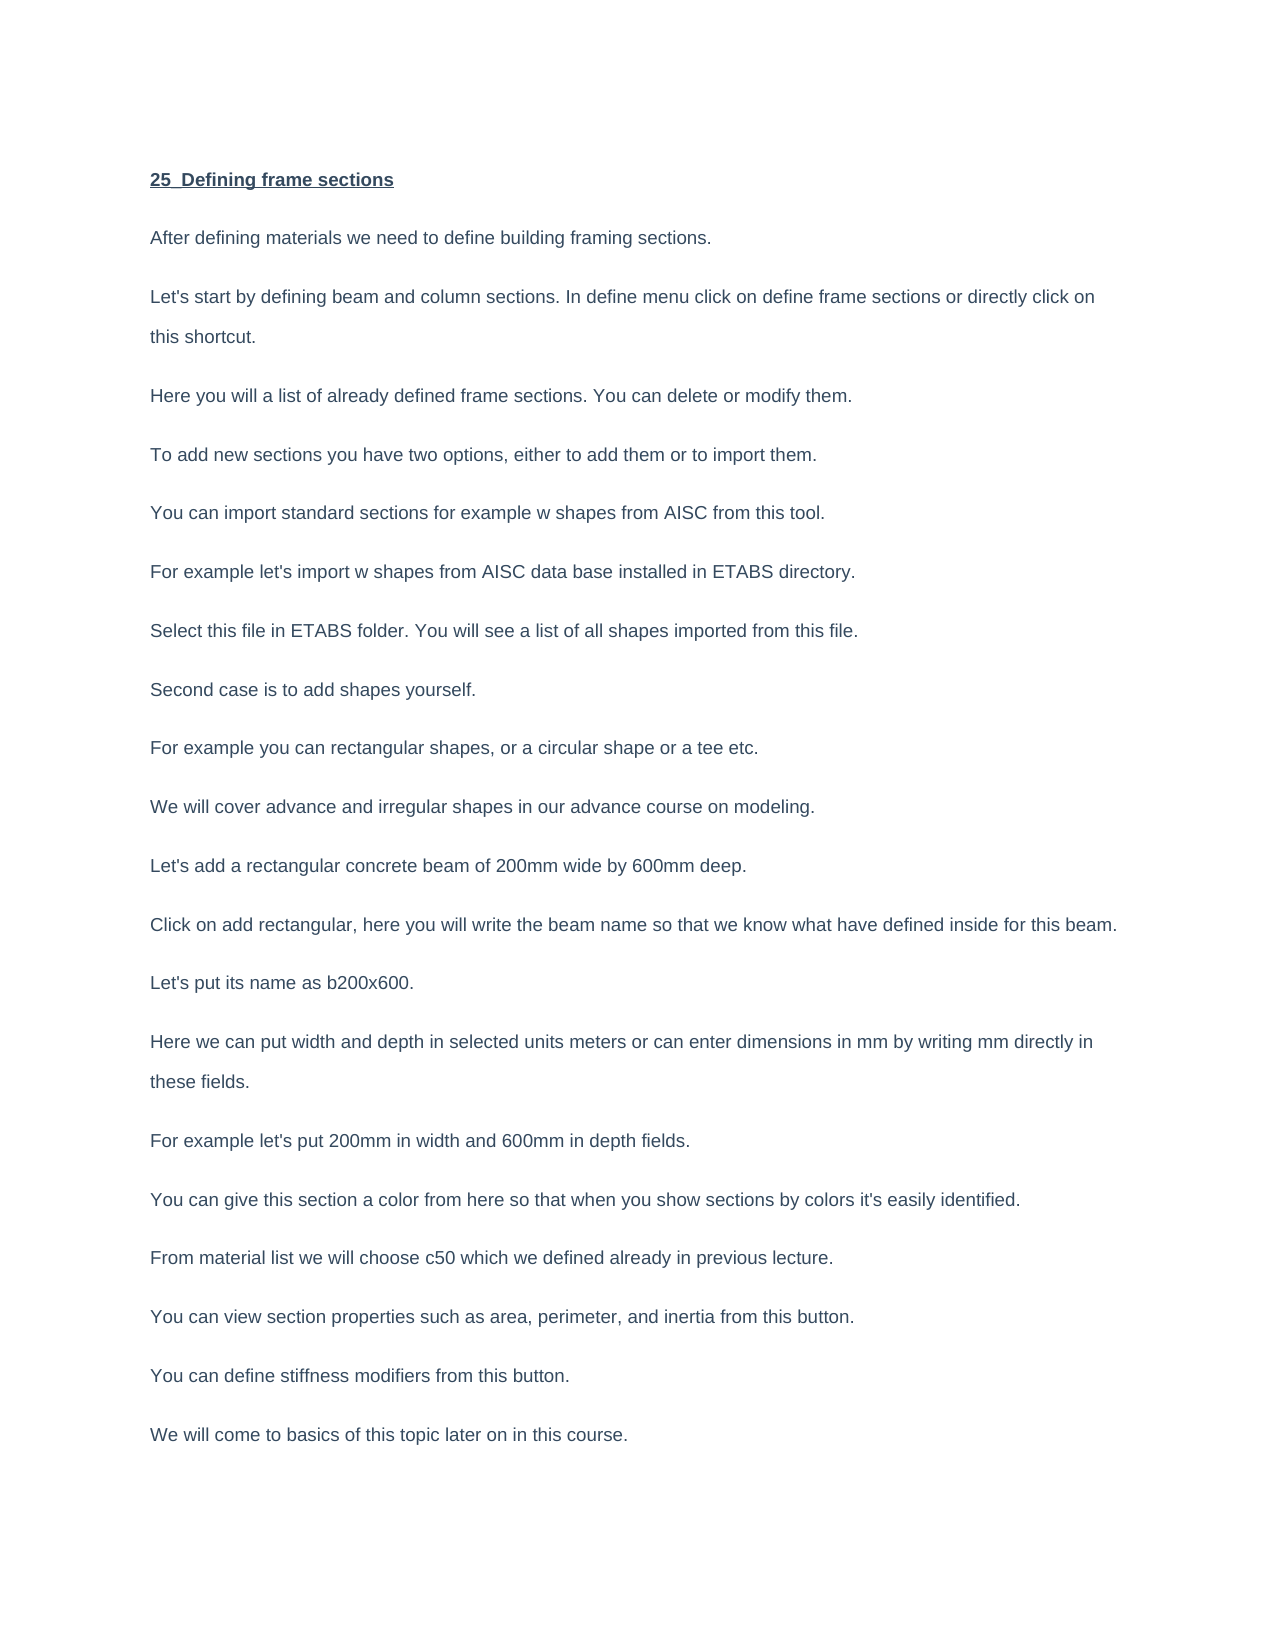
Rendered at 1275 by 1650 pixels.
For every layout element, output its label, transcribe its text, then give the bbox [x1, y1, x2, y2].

text Second case is to add shapes yourself. [150, 660, 1125, 700]
text From material list we will choose c50 which we defined already in previous lecture. [150, 1229, 1125, 1269]
text Select this file in ETABS folder. You will see a list of all shapes imported from this file. [150, 601, 1125, 641]
text You can view section properties such as area, perimeter, and inertia from this button. [150, 1287, 1125, 1327]
text For example let's put 200mm in width and 600mm in depth fields. [150, 1111, 1125, 1151]
text Let's start by defining beam and column sections. In define menu click on define frame sections or directly click on this shortcut. [150, 267, 1125, 347]
text For example you can rectangular shapes, or a circular shape or a tee etc. [150, 719, 1125, 759]
text Let's add a rectangular concrete beam of 200mm wide by 600mm deep. [150, 836, 1125, 876]
text You can import standard sections for example w shapes from AISC from this tool. [150, 484, 1125, 524]
text Here we can put width and depth in selected units meters or can enter dimensions in mm by writing mm directly in these fields. [150, 1012, 1125, 1092]
text You can give this section a color from here so that when you show sections by colors it's easily identified. [150, 1170, 1125, 1210]
text Here you will a list of already defined frame sections. You can delete or modify them. [150, 366, 1125, 406]
text 25_Defining frame sections [150, 150, 1125, 190]
text For example let's import w shapes from AISC data base installed in ETABS directory. [150, 542, 1125, 582]
text Let's put its name as b200x600. [150, 954, 1125, 994]
text We will cover advance and irregular shapes in our advance course on modeling. [150, 777, 1125, 817]
text We will come to basics of this topic later on in this course. [150, 1405, 1125, 1445]
text To add new sections you have two options, either to add them or to import them. [150, 425, 1125, 465]
text Click on add rectangular, here you will write the beam name so that we know what have defined inside for this beam. [150, 895, 1125, 935]
text After defining materials we need to define building framing sections. [150, 209, 1125, 249]
text You can define stiffness modifiers from this button. [150, 1346, 1125, 1386]
